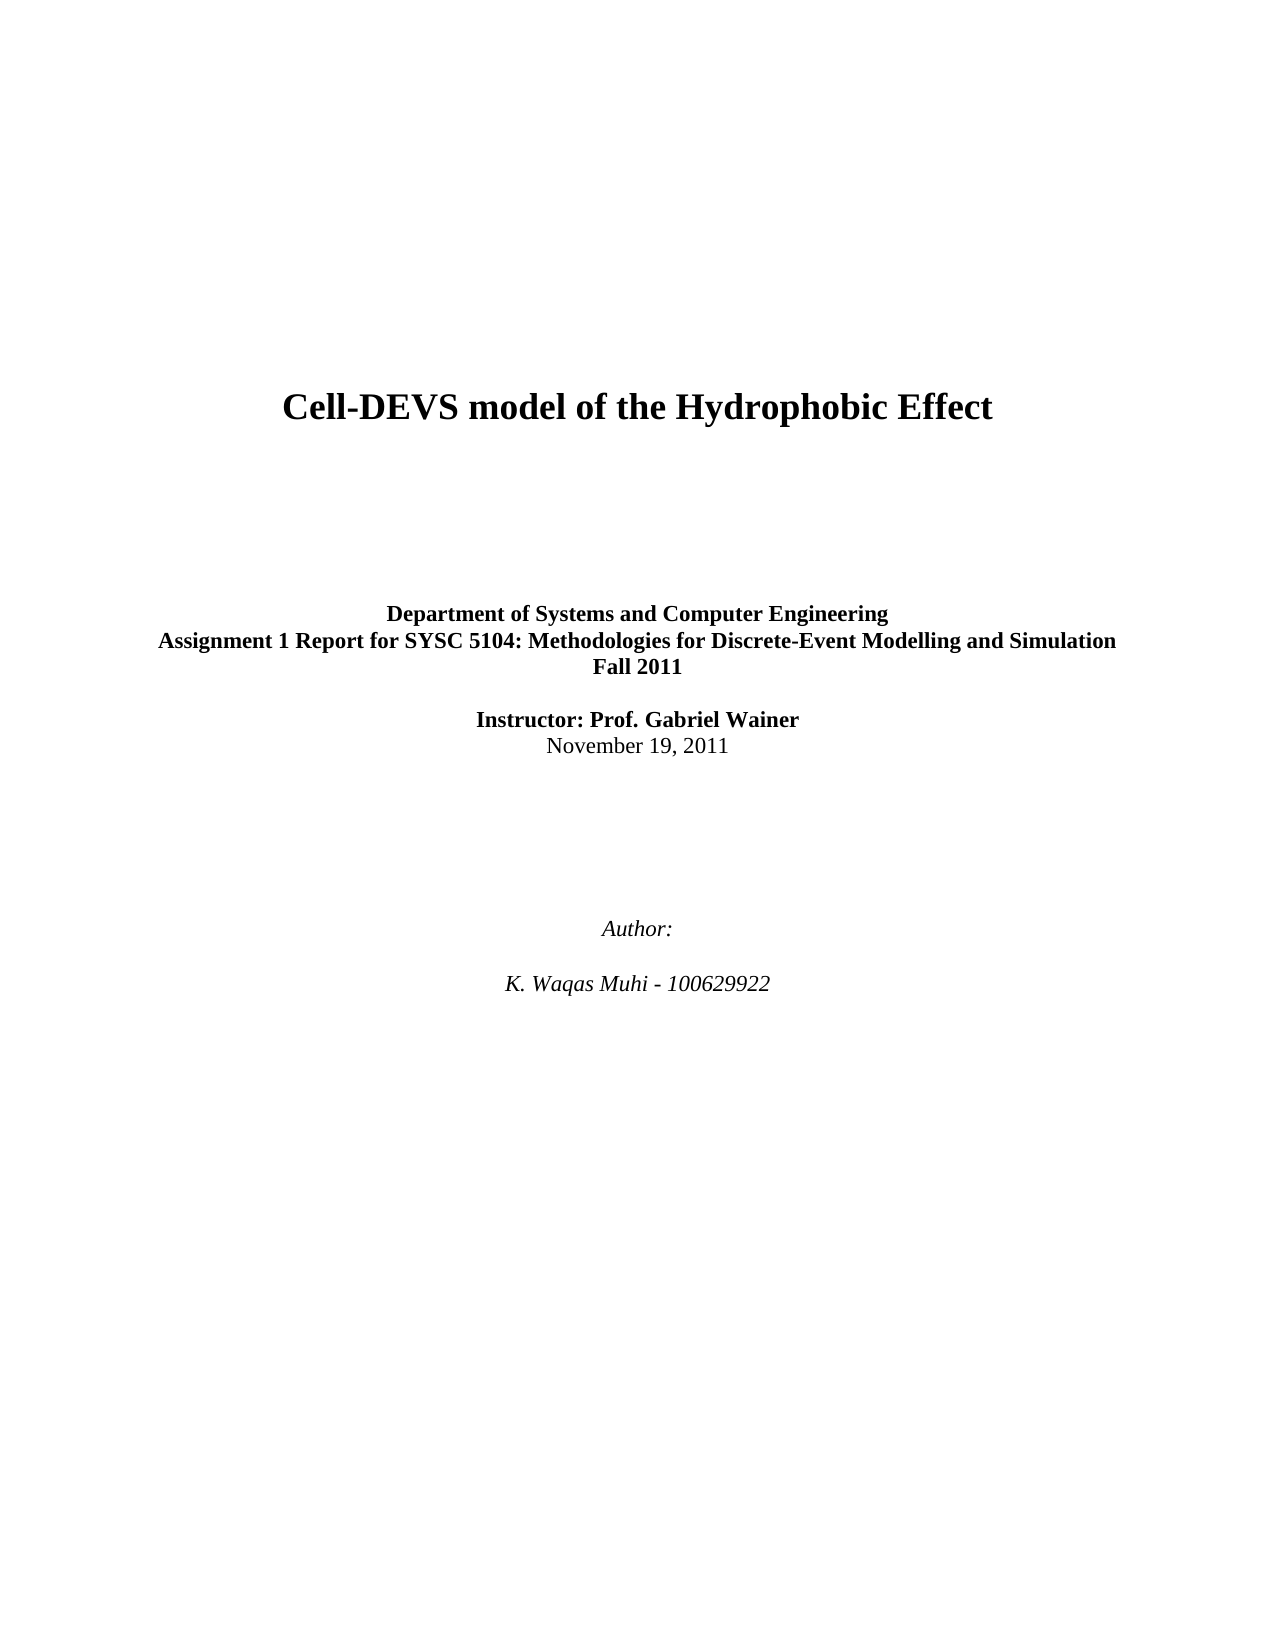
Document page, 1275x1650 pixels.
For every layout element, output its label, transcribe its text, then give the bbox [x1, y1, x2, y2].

text Assignment 1 Report for SYSC 5104: Methodologies for Discrete-Event Modelling and Simulation [150, 627, 1125, 653]
text Author: [150, 915, 1125, 941]
text November 19, 2011 [150, 732, 1125, 758]
text Cell-DEVS model of the Hydrophobic Effect [150, 385, 1125, 428]
text Instructor: Prof. Gabriel Wainer [150, 706, 1125, 732]
text Fall 2011 [150, 653, 1125, 679]
text Department of Systems and Computer Engineering [150, 600, 1125, 627]
text K. Waqas Muhi - 100629922 [150, 970, 1125, 997]
